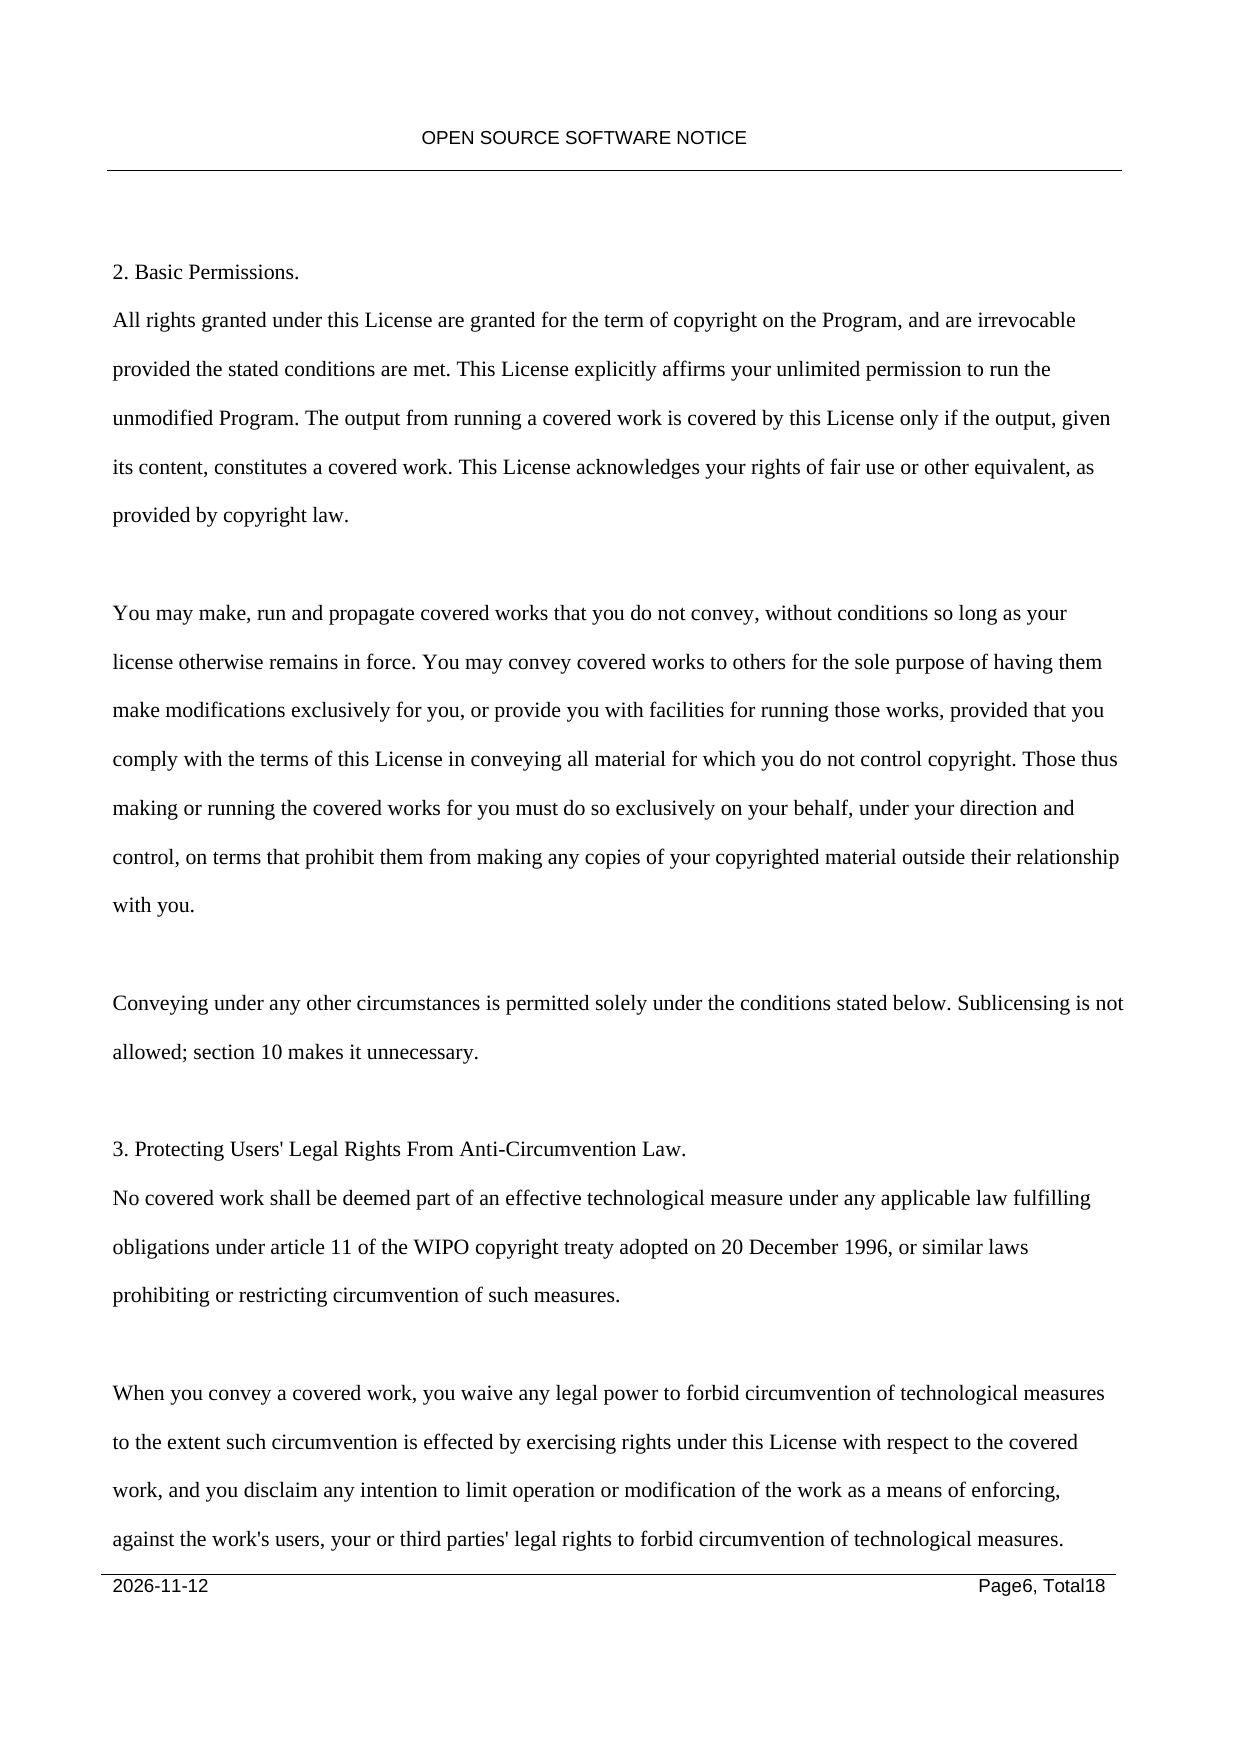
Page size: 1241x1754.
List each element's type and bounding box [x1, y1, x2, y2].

text [112, 206, 1128, 1555]
